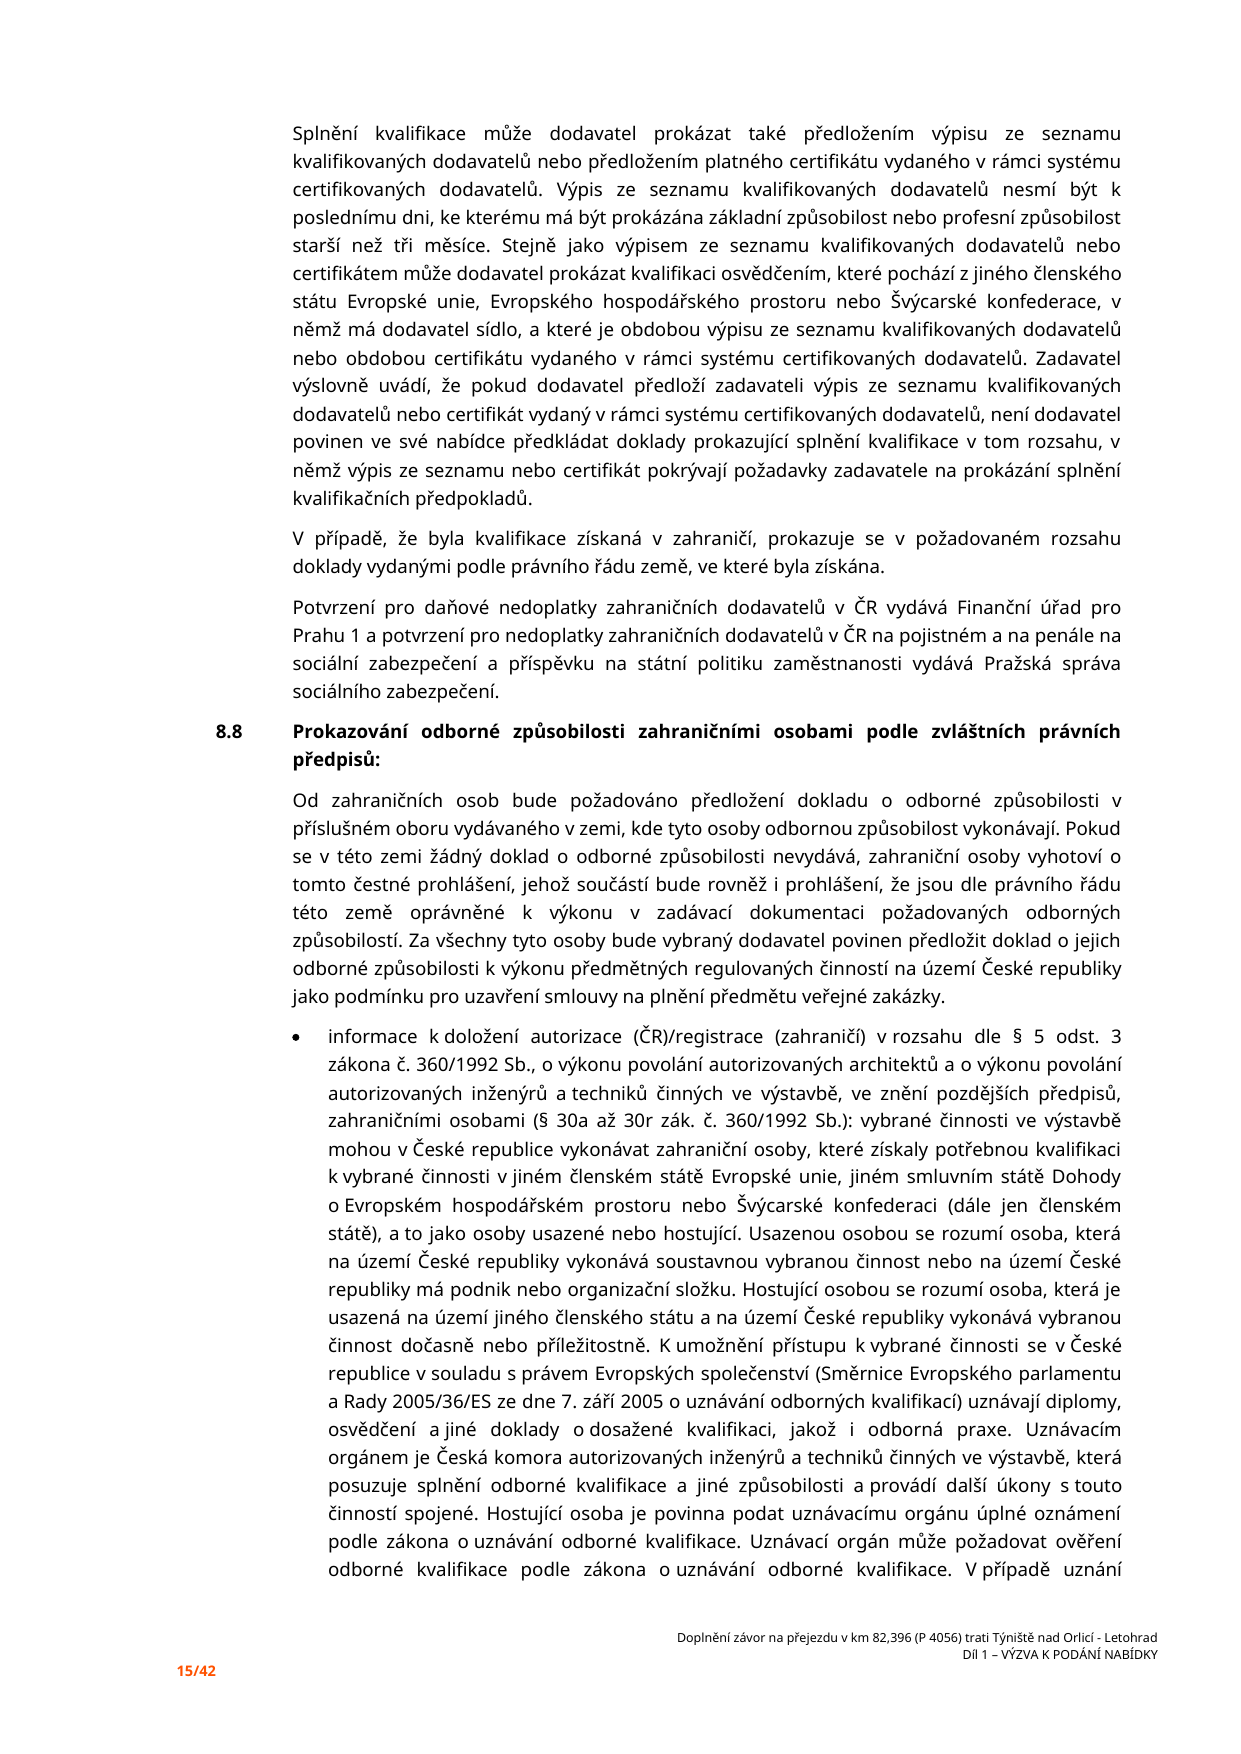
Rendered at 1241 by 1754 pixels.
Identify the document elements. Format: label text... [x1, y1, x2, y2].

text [292, 1024, 1122, 1582]
text Prokazování odborné způsobilosti zahraničními osobami podle zvláštních právních předpisů: [216, 718, 1122, 772]
text Potvrzení pro daňové nedoplatky zahraničních dodavatelů v ČR vydává Finanční úřad pro Prahu 1 a potvrzení pro nedoplatky zahraničních dodavatelů v ČR na pojistném a na penále na sociální zabezpečení a příspěvku na státní politiku zaměstnanosti vydává Pražská správa sociálního zabezpečení. [292, 594, 1122, 703]
text Od zahraničních osob bude požadováno předložení dokladu o odborné způsobilosti v příslušném oboru vydávaného v zemi, kde tyto osoby odbornou způsobilost vykonávají. Pokud se v této zemi žádný doklad o odborné způsobilosti nevydává, zahraniční osoby vyhotoví o tomto čestné prohlášení, jehož součástí bude rovněž i prohlášení, že jsou dle právního řádu této země oprávněné k výkonu v zadávací dokumentaci požadovaných odborných způsobilostí. Za všechny tyto osoby bude vybraný dodavatel povinen předložit doklad o jejich odborné způsobilosti k výkonu předmětných regulovaných činností na území České republiky jako podmínku pro uzavření smlouvy na plnění předmětu veřejné zakázky. [292, 787, 1122, 1009]
text V případě, že byla kvalifikace získaná v zahraničí, prokazuje se v požadovaném rozsahu doklady vydanými podle právního řádu země, ve které byla získána. [292, 525, 1122, 579]
text Splnění kvalifikace může dodavatel prokázat také předložením výpisu ze seznamu kvalifikovaných dodavatelů nebo předložením platného certifikátu vydaného v rámci systému certifikovaných dodavatelů. Výpis ze seznamu kvalifikovaných dodavatelů nesmí být k poslednímu dni, ke kterému má být prokázána základní způsobilost nebo profesní způsobilost starší než tři měsíce. Stejně jako výpisem ze seznamu kvalifikovaných dodavatelů nebo certifikátem může dodavatel prokázat kvalifikaci osvědčením, které pochází z jiného členského státu Evropské unie, Evropského hospodářského prostoru nebo Švýcarské konfederace, v němž má dodavatel sídlo, a které je obdobou výpisu ze seznamu kvalifikovaných dodavatelů nebo obdobou certifikátu vydaného v rámci systému certifikovaných dodavatelů. Zadavatel výslovně uvádí, že pokud dodavatel předloží zadavateli výpis ze seznamu kvalifikovaných dodavatelů nebo certifikát vydaný v rámci systému certifikovaných dodavatelů, není dodavatel povinen ve své nabídce předkládat doklady prokazující splnění kvalifikace v tom rozsahu, v němž výpis ze seznamu nebo certifikát pokrývají požadavky zadavatele na prokázání splnění kvalifikačních předpokladů. [292, 121, 1122, 510]
